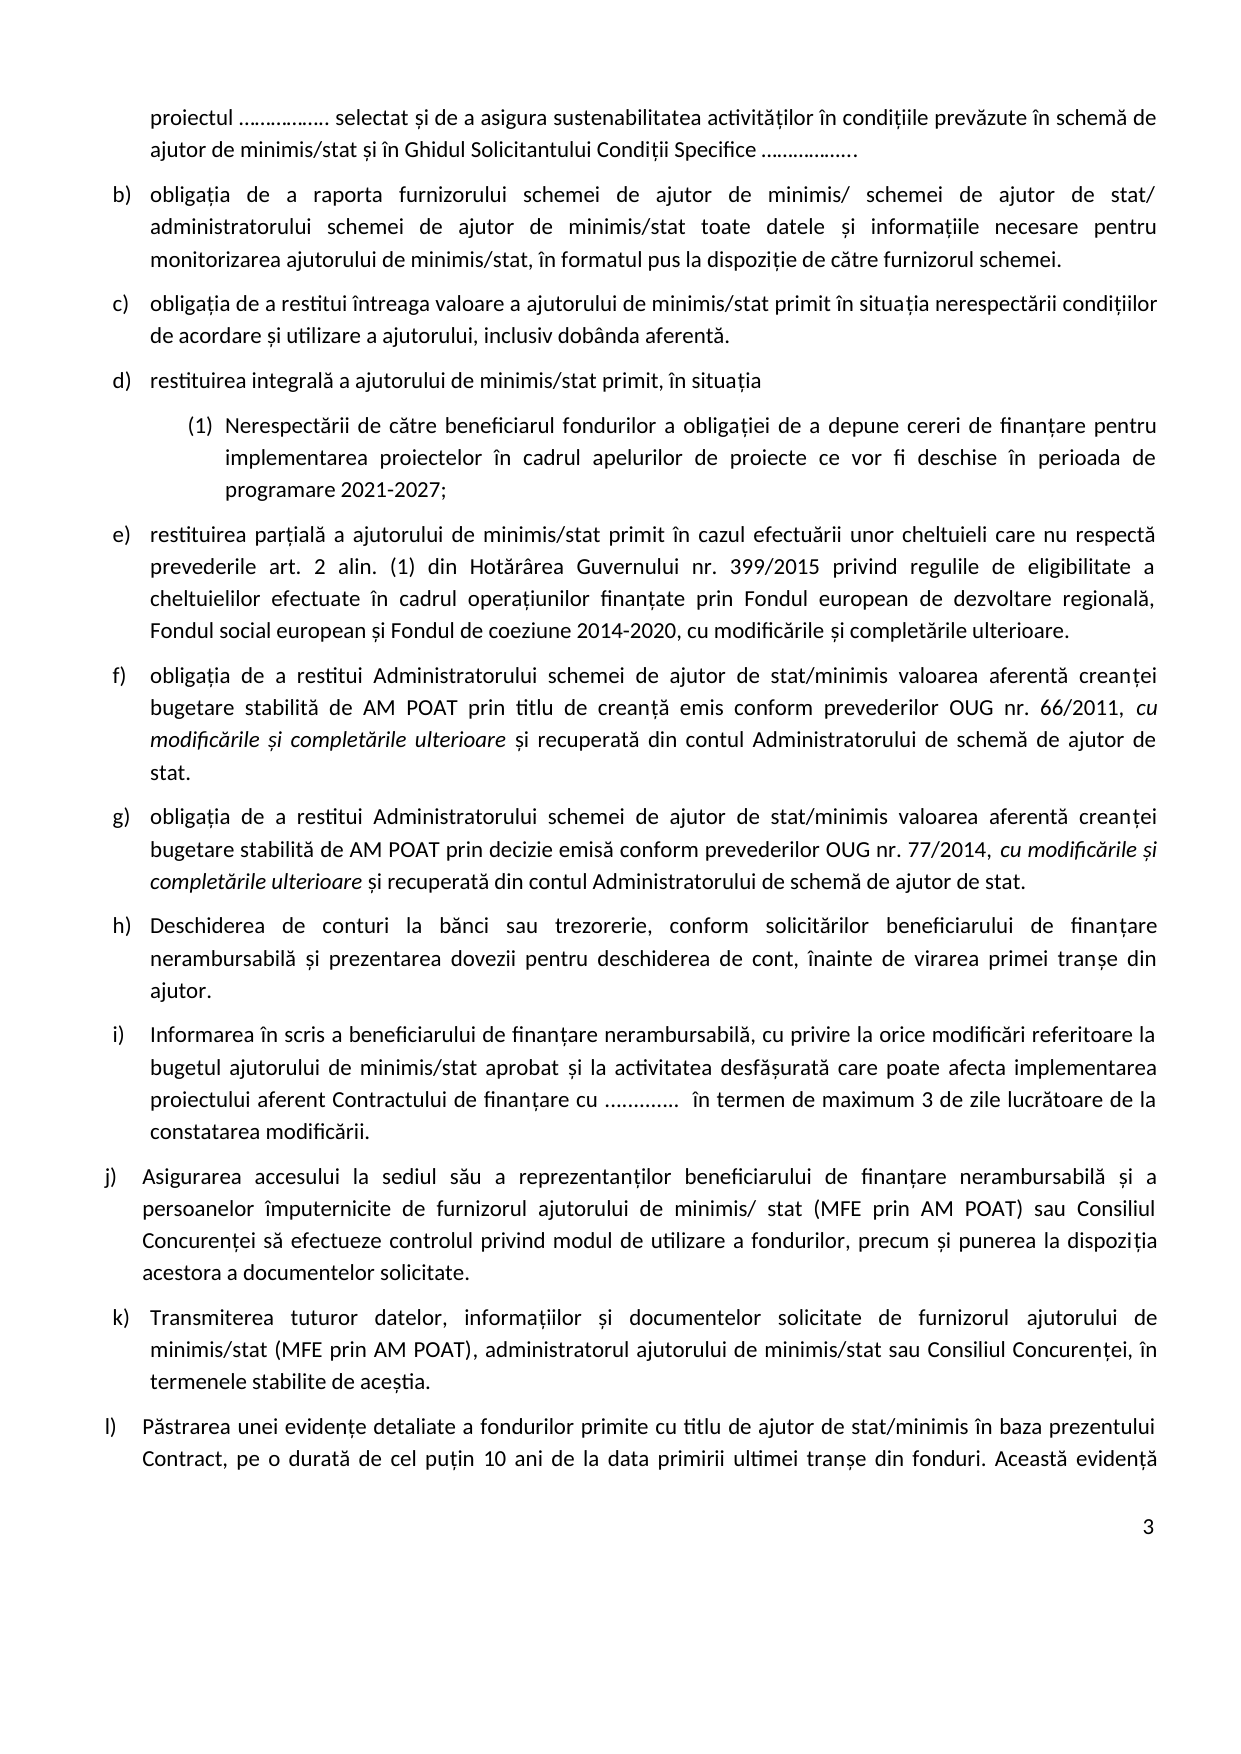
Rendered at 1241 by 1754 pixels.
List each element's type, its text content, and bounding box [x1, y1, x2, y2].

list obligația de a raporta furnizorului schemei de ajutor de minimis/ schemei de ajutor de stat/ administratorului schemei de ajutor de minimis/stat toate datele și informațiile necesare pentru monitorizarea ajutorului de minimis/stat, în formatul pus la dispoziție de către furnizorul schemei. [112, 180, 1157, 273]
list obligația de a restitui Administratorului schemei de ajutor de stat/minimis valoarea aferentă creanței bugetare stabilită de AM POAT prin decizie emisă conform prevederilor OUG nr. 77/2014, cu modificările și completările ulterioare și recuperată din contul Administratorului de schemă de ajutor de stat. [112, 802, 1157, 895]
list obligația de a restitui întreaga valoare a ajutorului de minimis/stat primit în situația nerespectării condițiilor de acordare și utilizare a ajutorului, inclusiv dobânda aferentă. [112, 289, 1157, 349]
list Nerespectării de către beneficiarul fondurilor a obligației de a depune cereri de finanțare pentru implementarea proiectelor în cadrul apelurilor de proiecte ce vor fi deschise în perioada de programare 2021-2027; [187, 411, 1157, 503]
list restituirea integrală a ajutorului de minimis/stat primit, în situația [112, 366, 1157, 394]
list obligația de a restitui Administratorului schemei de ajutor de stat/minimis valoarea aferentă creanței bugetare stabilită de AM POAT prin titlu de creanță emis conform prevederilor OUG nr. 66/2011, cu modificările și completările ulterioare și recuperată din contul Administratorului de schemă de ajutor de stat. [112, 661, 1157, 786]
list restituirea parțială a ajutorului de minimis/stat primit în cazul efectuării unor cheltuieli care nu respectă prevederile art. 2 alin. (1) din Hotărârea Guvernului nr. 399/2015 privind regulile de eligibilitate a cheltuielilor efectuate în cadrul operaţiunilor finanţate prin Fondul european de dezvoltare regională, Fondul social european şi Fondul de coeziune 2014-2020, cu modificările și completările ulterioare. [112, 520, 1157, 644]
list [112, 103, 1157, 164]
list Deschiderea de conturi la bănci sau trezorerie, conform solicitărilor beneficiarului de finanțare nerambursabilă și prezentarea dovezii pentru deschiderea de cont, înainte de virarea primei tranșe din ajutor. [112, 912, 1157, 1004]
list Asigurarea accesului la sediul său a reprezentanților beneficiarului de finanțare nerambursabilă și a persoanelor împuternicite de furnizorul ajutorului de minimis/ stat (MFE prin AM POAT) sau Consiliul Concurenței să efectueze controlul privind modul de utilizare a fondurilor, precum şi punerea la dispoziția acestora a documentelor solicitate. [104, 1162, 1157, 1286]
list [104, 1412, 1157, 1472]
list Transmiterea tuturor datelor, informațiilor şi documentelor solicitate de furnizorul ajutorului de minimis/stat (MFE prin AM POAT), administratorul ajutorului de minimis/stat sau Consiliul Concurenței, în termenele stabilite de aceștia. [112, 1303, 1157, 1396]
list Informarea în scris a beneficiarului de finanțare nerambursabilă, cu privire la orice modificări referitoare la bugetul ajutorului de minimis/stat aprobat și la activitatea desfășurată care poate afecta implementarea proiectului aferent Contractului de finanțare cu ............. în termen de maximum 3 de zile lucrătoare de la constatarea modificării. [112, 1021, 1157, 1145]
